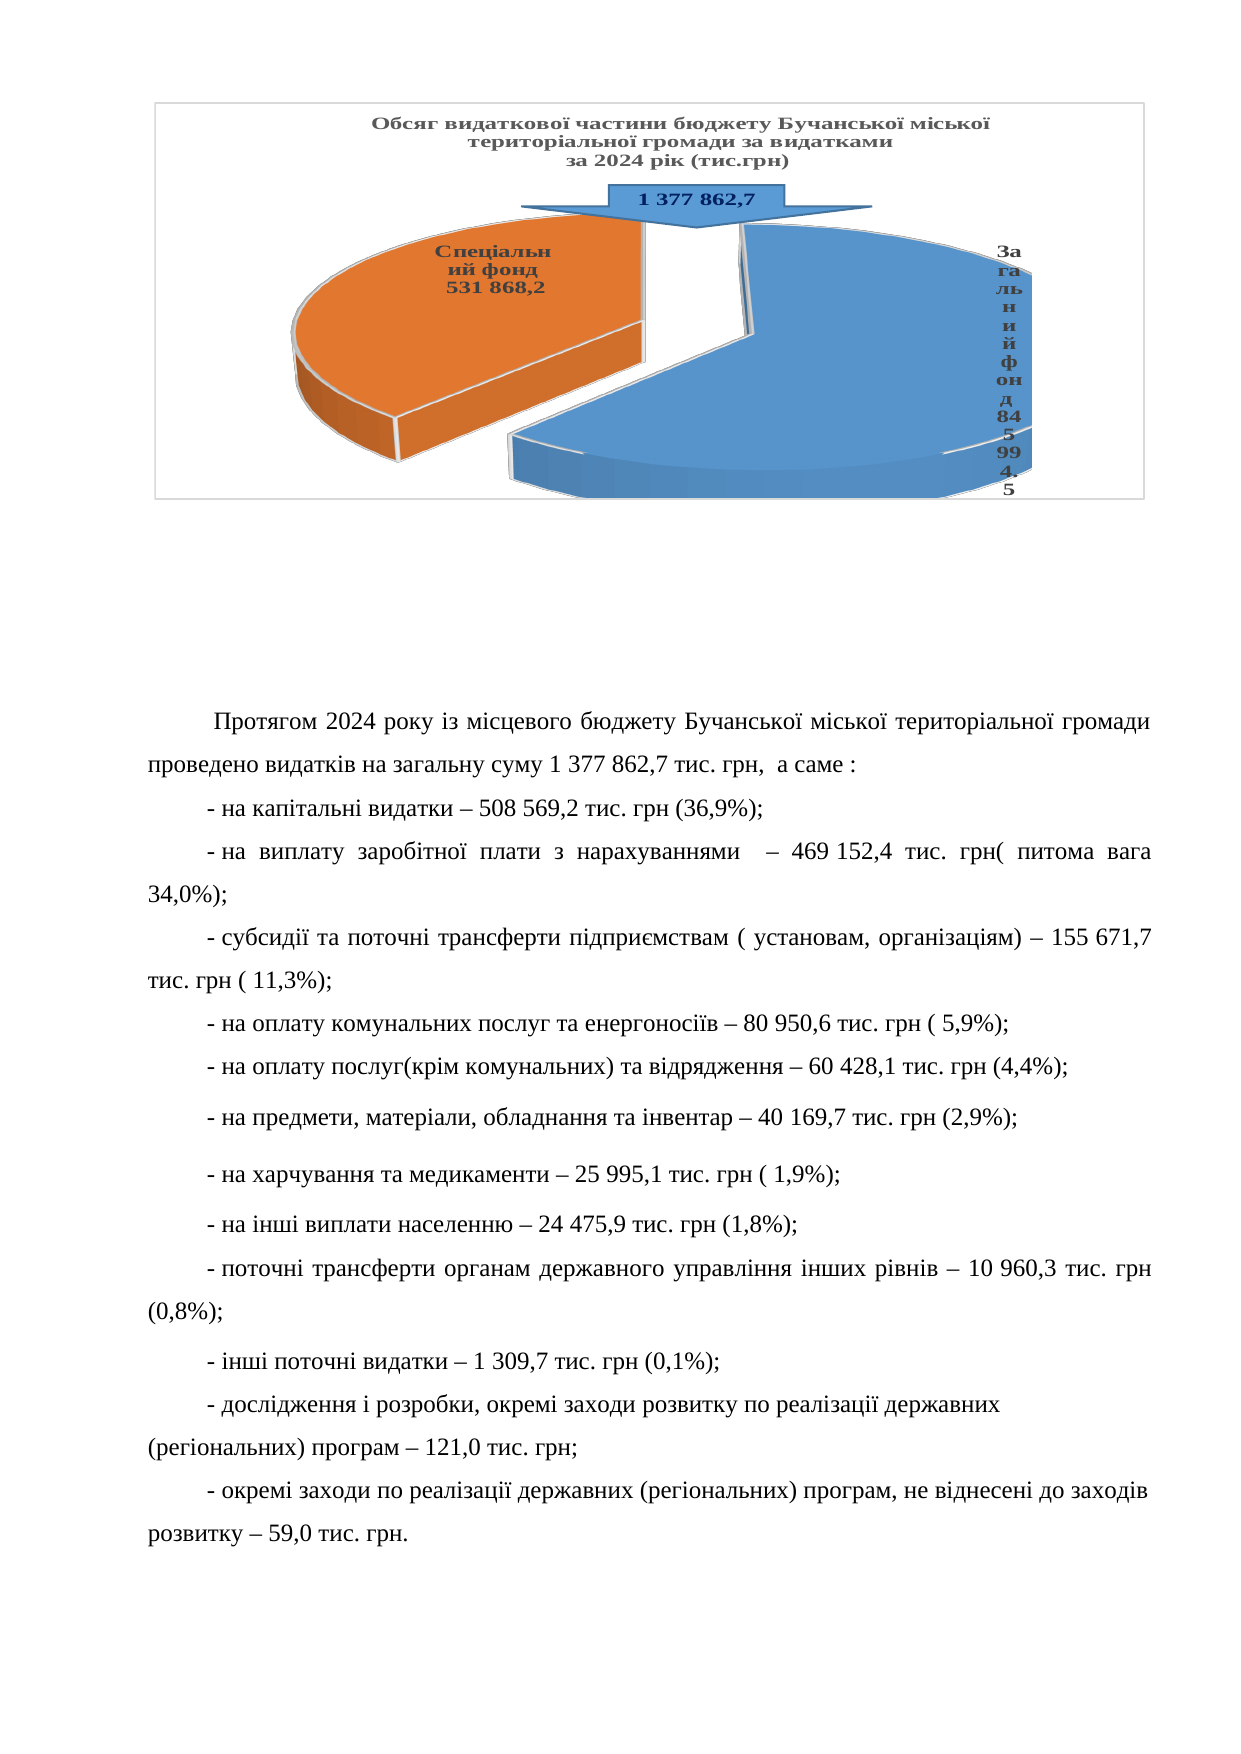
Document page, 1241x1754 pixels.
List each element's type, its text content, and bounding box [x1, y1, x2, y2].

list інші поточні видатки – 1 309,7 тис. грн (0,1%); [148, 1346, 1152, 1375]
list поточні трансферти органам державного управління інших рівнів – 10 960,3 тис. грн (0,8%); [148, 1253, 1152, 1324]
list субсидії та поточні трансферти підприємствам ( установам, організаціям) – 155 671,7 тис. грн ( 11,3%); [148, 922, 1152, 994]
list на інші виплати населенню – 24 475,9 тис. грн (1,8%); [148, 1209, 1152, 1238]
list на оплату послуг(крім комунальних) та відрядження – 60 428,1 тис. грн (4,4%); [148, 1051, 1152, 1080]
list на предмети, матеріали, обладнання та інвентар – 40 169,7 тис. грн (2,9%); [148, 1102, 1152, 1130]
list окремі заходи по реалізації державних (регіональних) програм, не віднесені до заходів розвитку – 59,0 тис. грн. [148, 1475, 1152, 1547]
list на оплату комунальних послуг та енергоносіїв – 80 950,6 тис. грн ( 5,9%); [148, 1008, 1152, 1037]
list дослідження і розробки, окремі заходи розвитку по реалізації державних (регіональних) програм – 121,0 тис. грн; [148, 1389, 1152, 1461]
list на виплату заробітної плати з нарахуваннями – 469 152,4 тис. грн( питома вага 34,0%); [148, 836, 1152, 908]
text Протягом 2024 року із місцевого бюджету Бучанської міської територіальної громади проведено видатків на загальну суму 1 377 862,7 тис. грн, а саме : [148, 706, 1152, 778]
list на капітальні видатки – 508 569,2 тис. грн (36,9%); [148, 793, 1152, 821]
list на харчування та медикаменти – 25 995,1 тис. грн ( 1,9%); [148, 1159, 1152, 1188]
